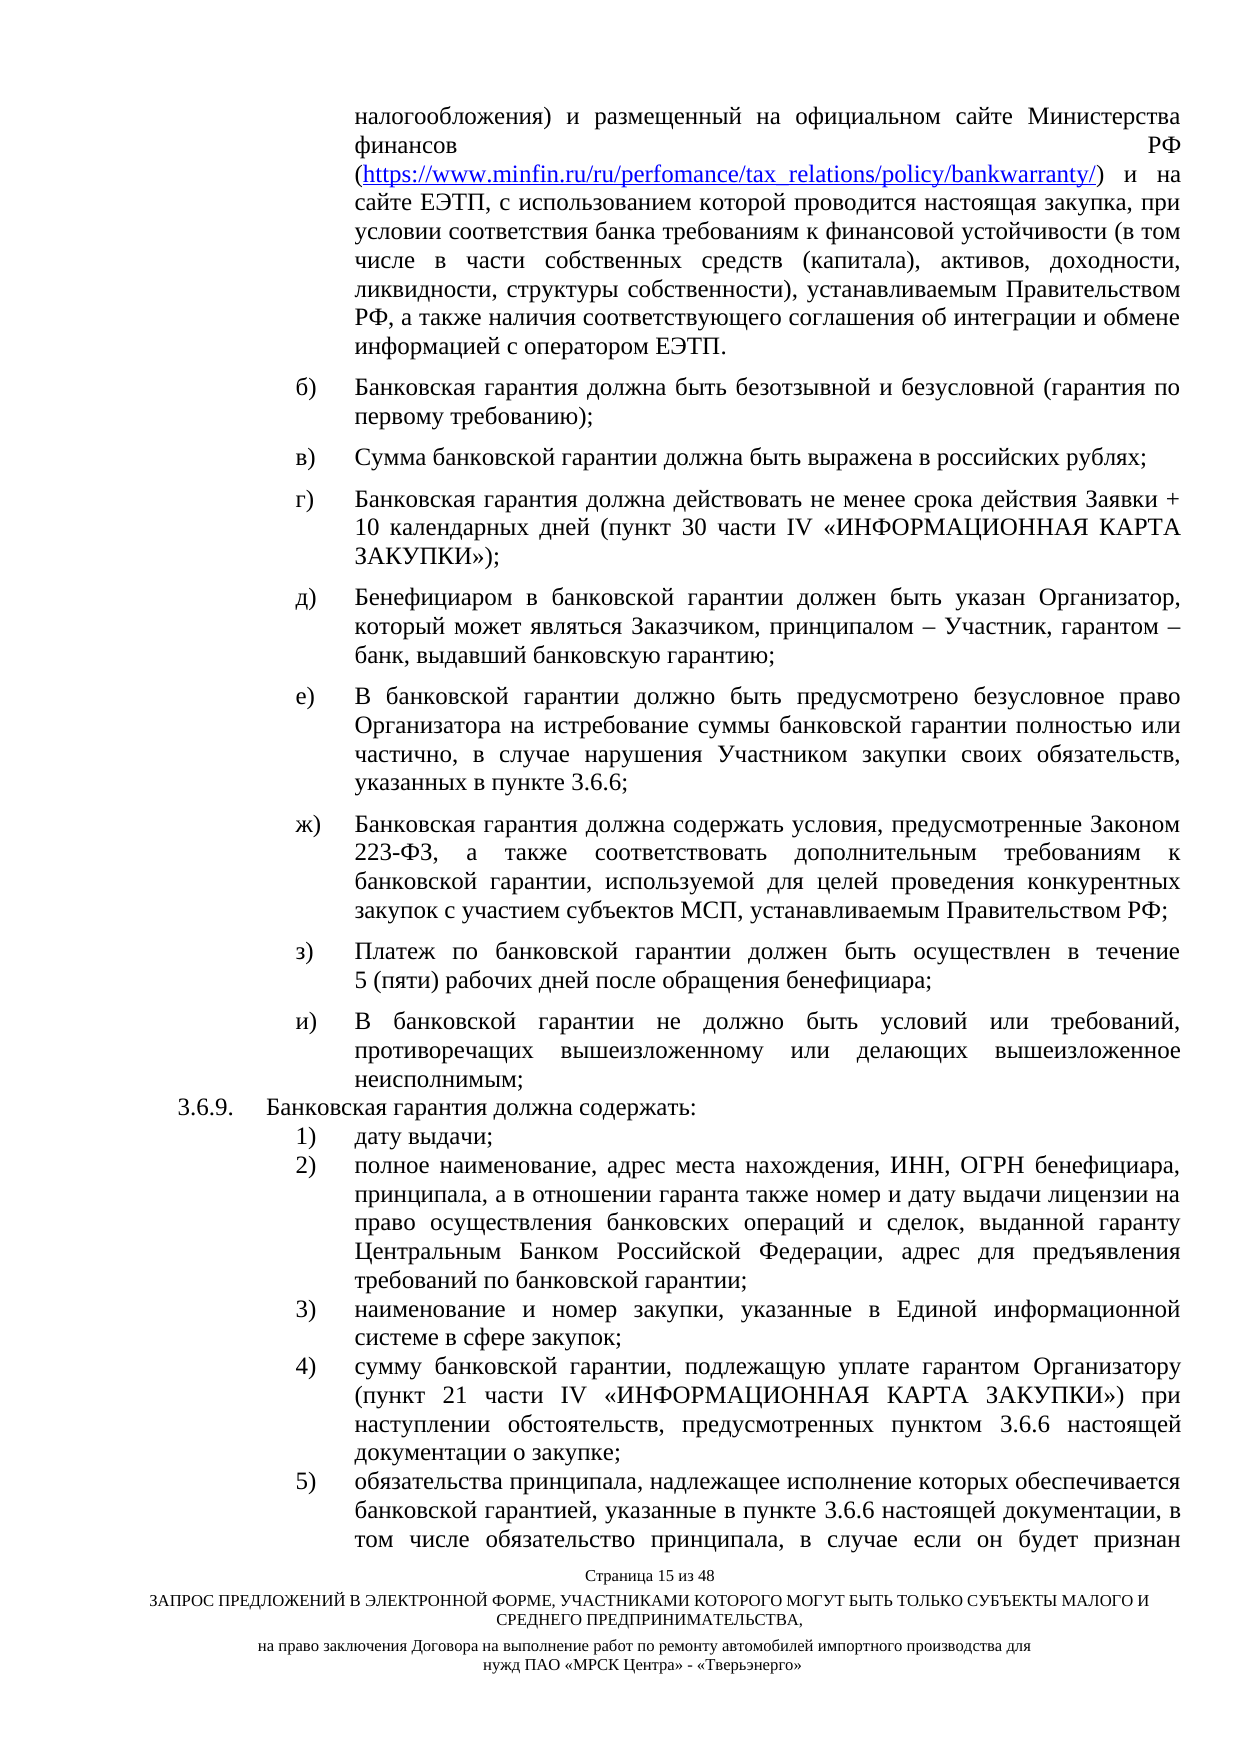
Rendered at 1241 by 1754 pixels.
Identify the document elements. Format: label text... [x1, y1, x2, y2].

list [295, 101, 1181, 360]
list Бенефициаром в банковской гарантии должен быть указан Организатор, который может являться Заказчиком, принципалом – Участник, гарантом – банк, выдавший банковскую гарантию; [295, 582, 1181, 669]
list Банковская гарантия должна быть безотзывной и безусловной (гарантия по первому требованию); [295, 372, 1181, 430]
list В банковской гарантии должно быть предусмотрено безусловное право Организатора на истребование суммы банковской гарантии полностью или частично, в случае нарушения Участником закупки своих обязательств, указанных в пункте 3.6.6; [295, 681, 1181, 796]
list Банковская гарантия должна содержать условия, предусмотренные Законом 223-ФЗ, а также соответствовать дополнительным требованиям к банковской гарантии, используемой для целей проведения конкурентных закупок с участием субъектов МСП, устанавливаемым Правительством РФ; [295, 809, 1181, 924]
list В банковской гарантии не должно быть условий или требований, противоречащих вышеизложенному или делающих вышеизложенное неисполнимым; [295, 1006, 1181, 1092]
list Сумма банковской гарантии должна быть выражена в российских рублях; [295, 442, 1181, 471]
list наименование и номер закупки, указанные в Единой информационной системе в сфере закупок; [295, 1294, 1181, 1351]
list сумму банковской гарантии, подлежащую уплате гарантом Организатору (пункт 21 части IV «ИНФОРМАЦИОННАЯ КАРТА ЗАКУПКИ») при наступлении обстоятельств, предусмотренных пунктом 3.6.6 настоящей документации о закупке; [295, 1351, 1181, 1466]
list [295, 1466, 1181, 1552]
subtitle Банковская гарантия должна содержать: [118, 1092, 1181, 1121]
list Платеж по банковской гарантии должен быть осуществлен в течение 5 (пяти) рабочих дней после обращения бенефициара; [295, 936, 1181, 994]
list полное наименование, адрес места нахождения, ИНН, ОГРН бенефициара, принципала, а в отношении гаранта также номер и дату выдачи лицензии на право осуществления банковских операций и сделок, выданной гаранту Центральным Банком Российской Федерации, адрес для предъявления требований по банковской гарантии; [295, 1150, 1181, 1294]
list Банковская гарантия должна действовать не менее срока действия Заявки + 10 календарных дней (пункт 30 части IV «ИНФОРМАЦИОННАЯ КАРТА ЗАКУПКИ»); [295, 484, 1181, 570]
list дату выдачи; [295, 1121, 1181, 1150]
